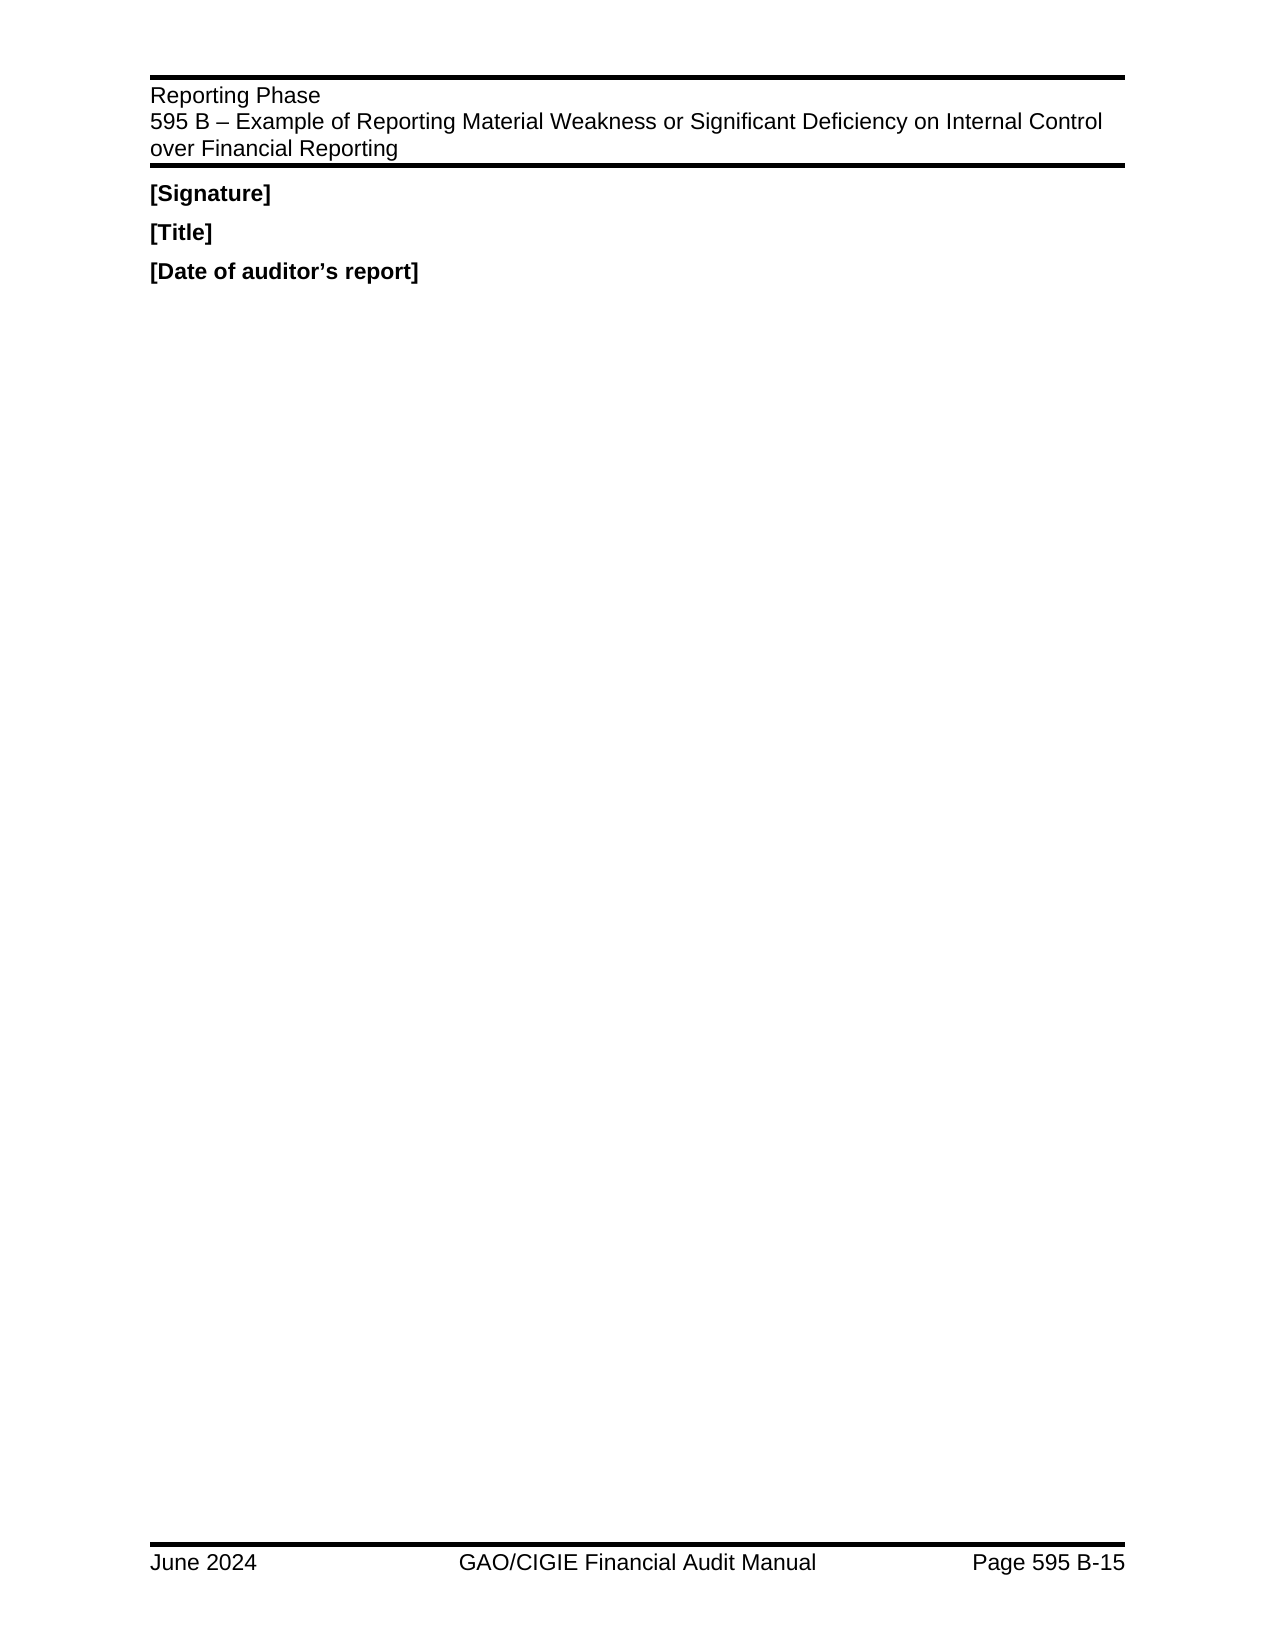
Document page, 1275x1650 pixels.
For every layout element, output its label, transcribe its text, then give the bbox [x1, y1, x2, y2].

text [Date of auditor’s report] [150, 258, 1125, 284]
text [Signature] [150, 180, 1125, 206]
text [Title] [150, 219, 1125, 245]
